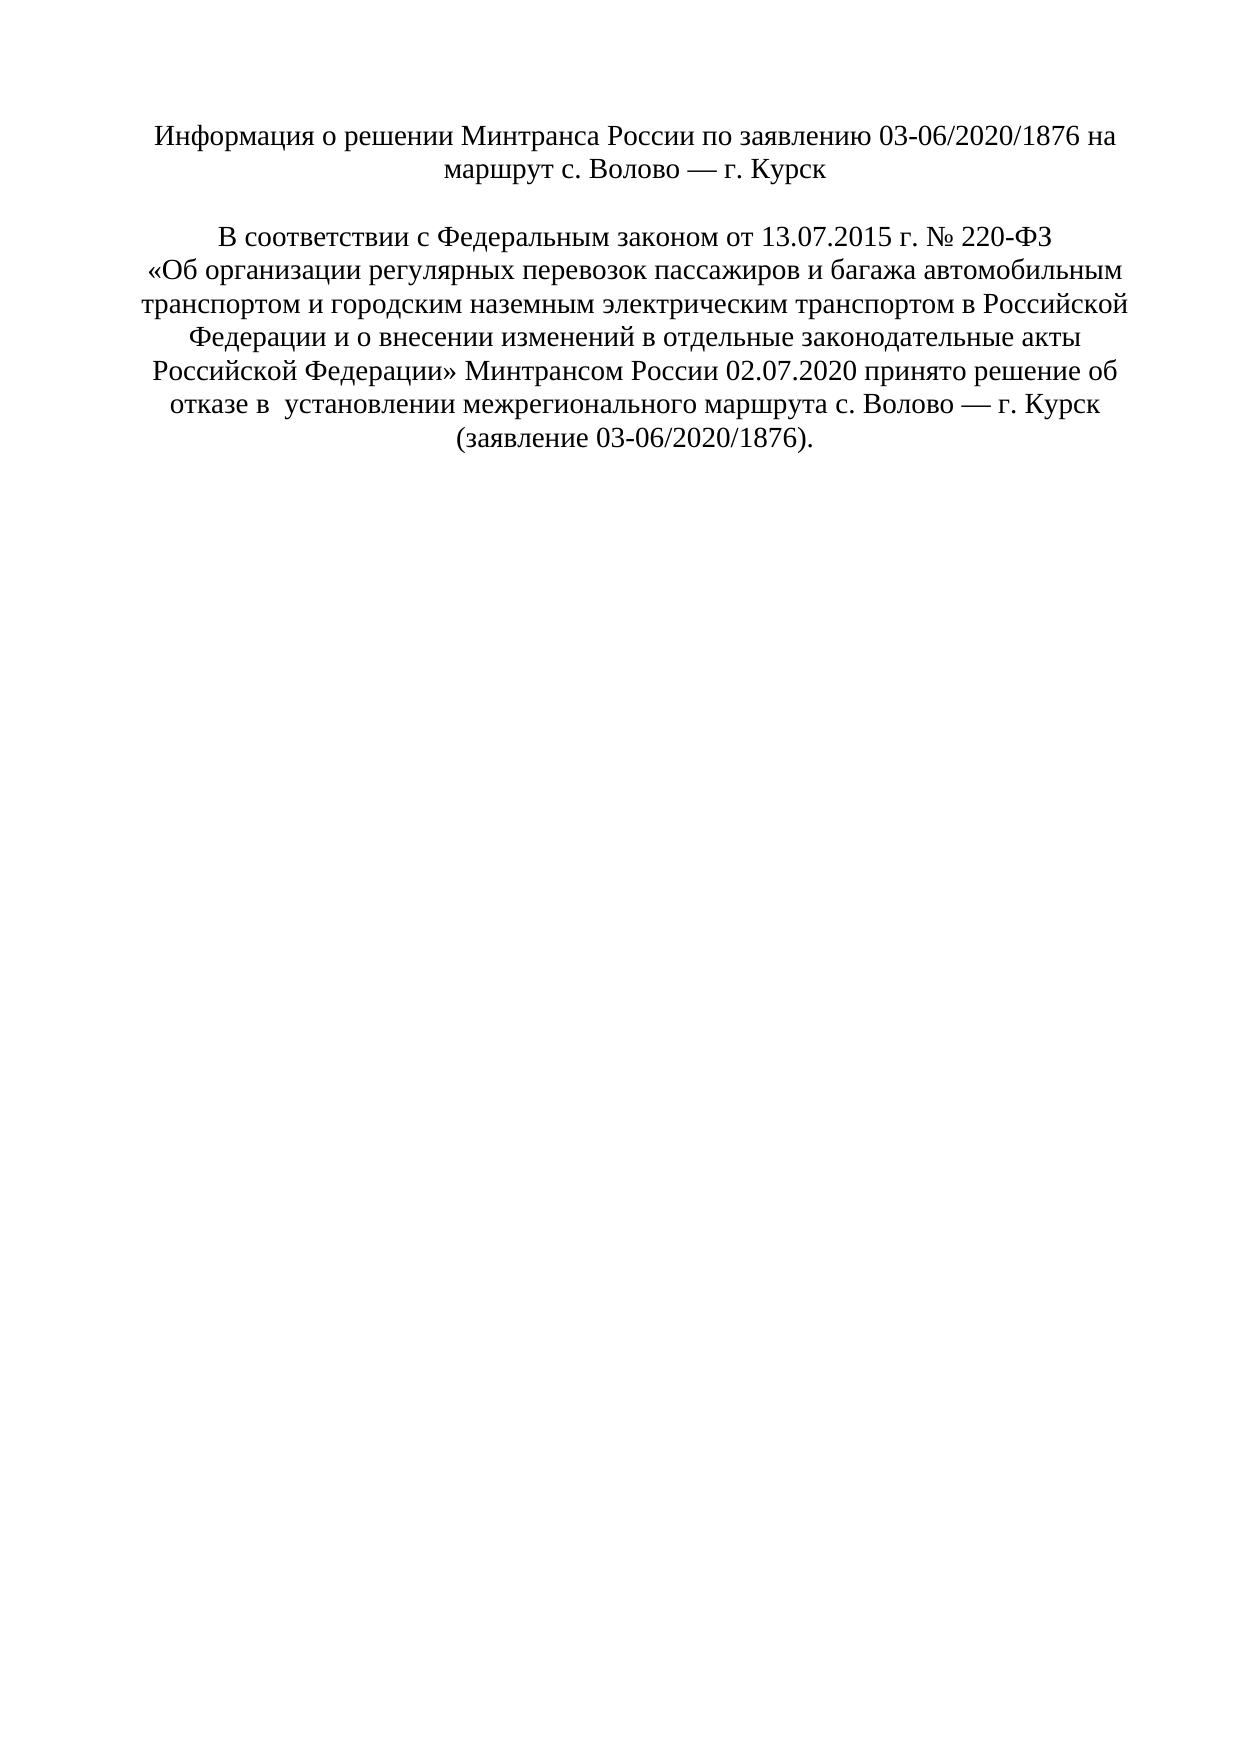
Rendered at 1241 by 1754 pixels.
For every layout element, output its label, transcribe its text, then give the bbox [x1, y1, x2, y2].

text Информация о решении Минтранса России по заявлению 03-06/2020/1876 на маршрут с. Волово — г. Курск [118, 118, 1152, 185]
text В соответствии с Федеральным законом от 13.07.2015 г. № 220-ФЗ «Об организации регулярных перевозок пассажиров и багажа автомобильным транспортом и городским наземным электрическим транспортом в Российской Федерации и о внесении изменений в отдельные законодательные акты Российской Федерации» Минтрансом России 02.07.2020 принято решение об отказе в установлении межрегионального маршрута с. Волово — г. Курск (заявление 03-06/2020/1876). [118, 219, 1152, 453]
